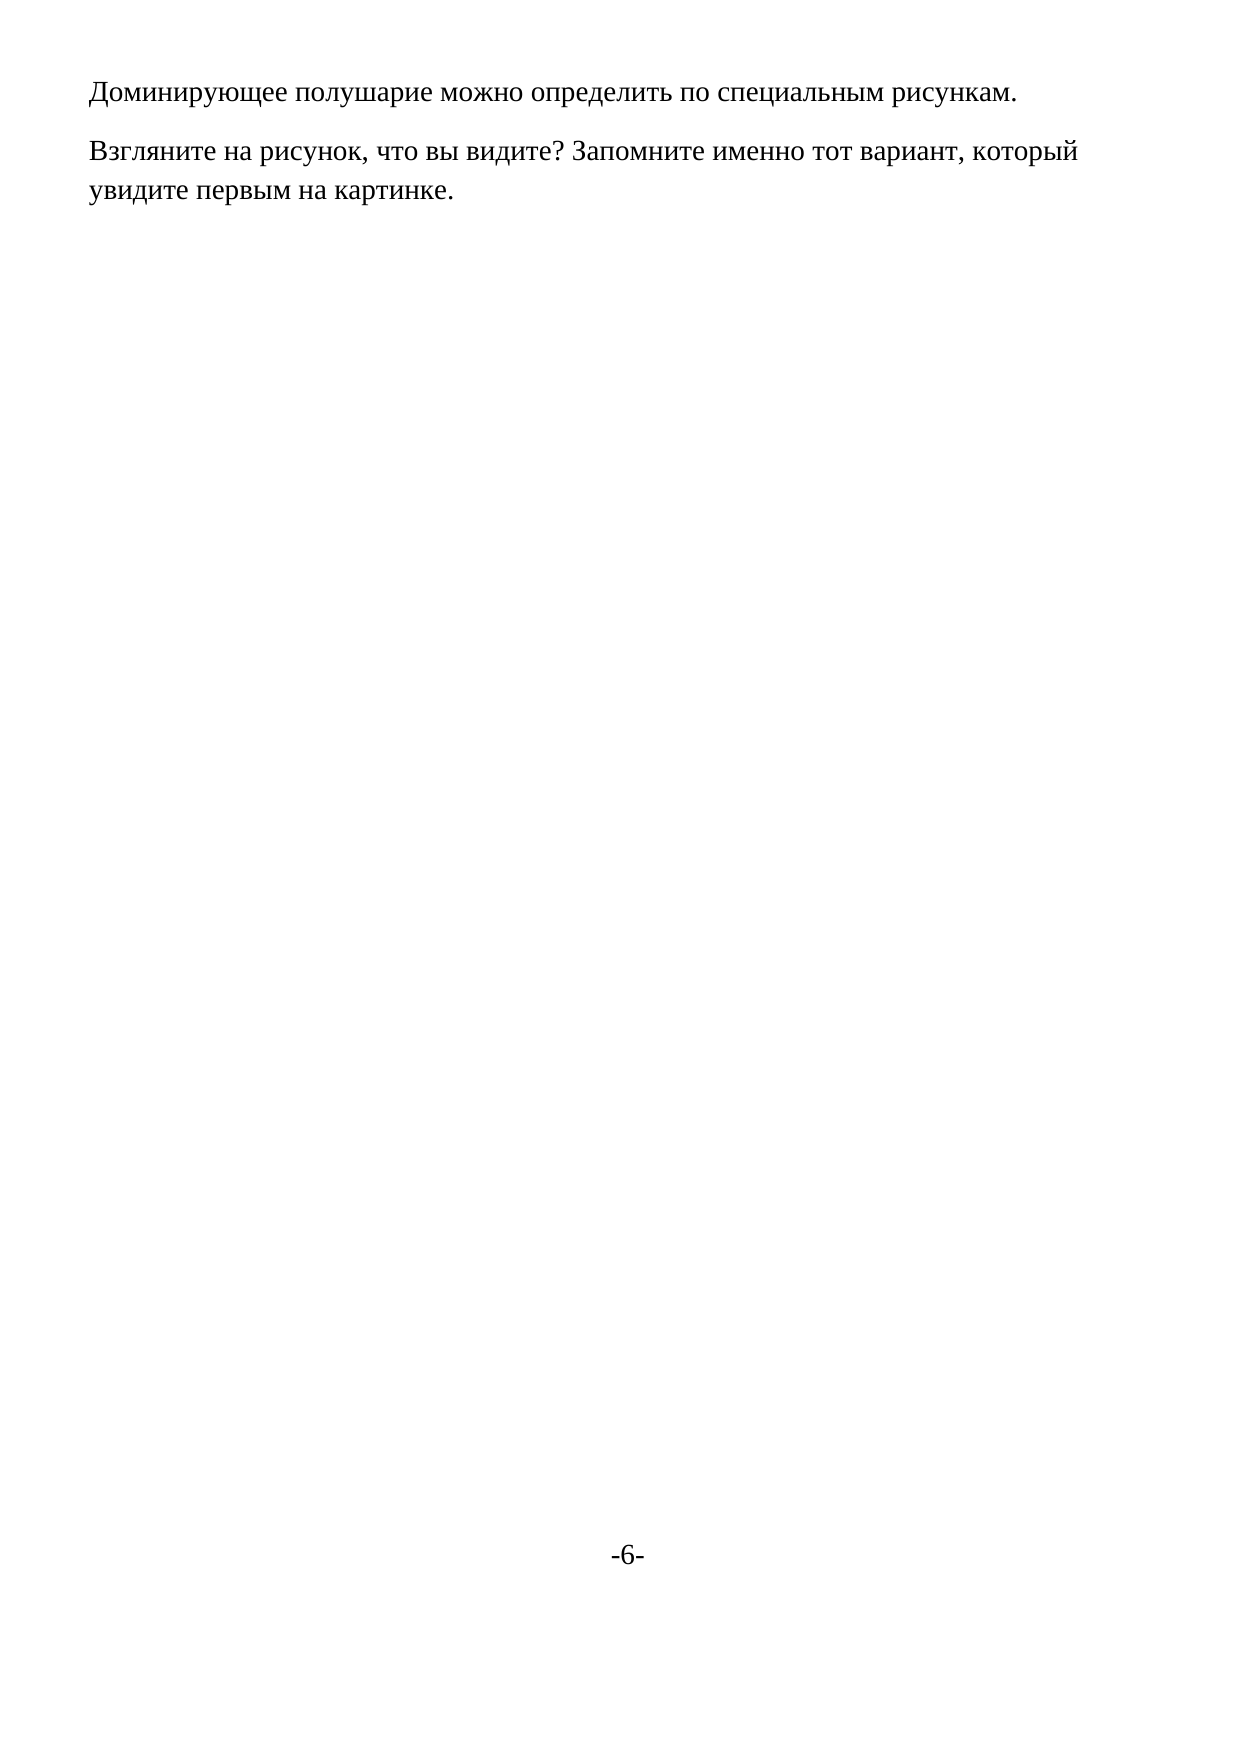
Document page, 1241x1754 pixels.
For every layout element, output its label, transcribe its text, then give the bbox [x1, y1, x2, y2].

text Доминирующее полушарие можно определить по специальным рисункам. [89, 74, 1167, 107]
text Взгляните на рисунок, что вы видите? Запомните именно тот вариант, который увидите первым на картинке. [89, 133, 1167, 205]
text -6- [89, 1537, 1167, 1571]
